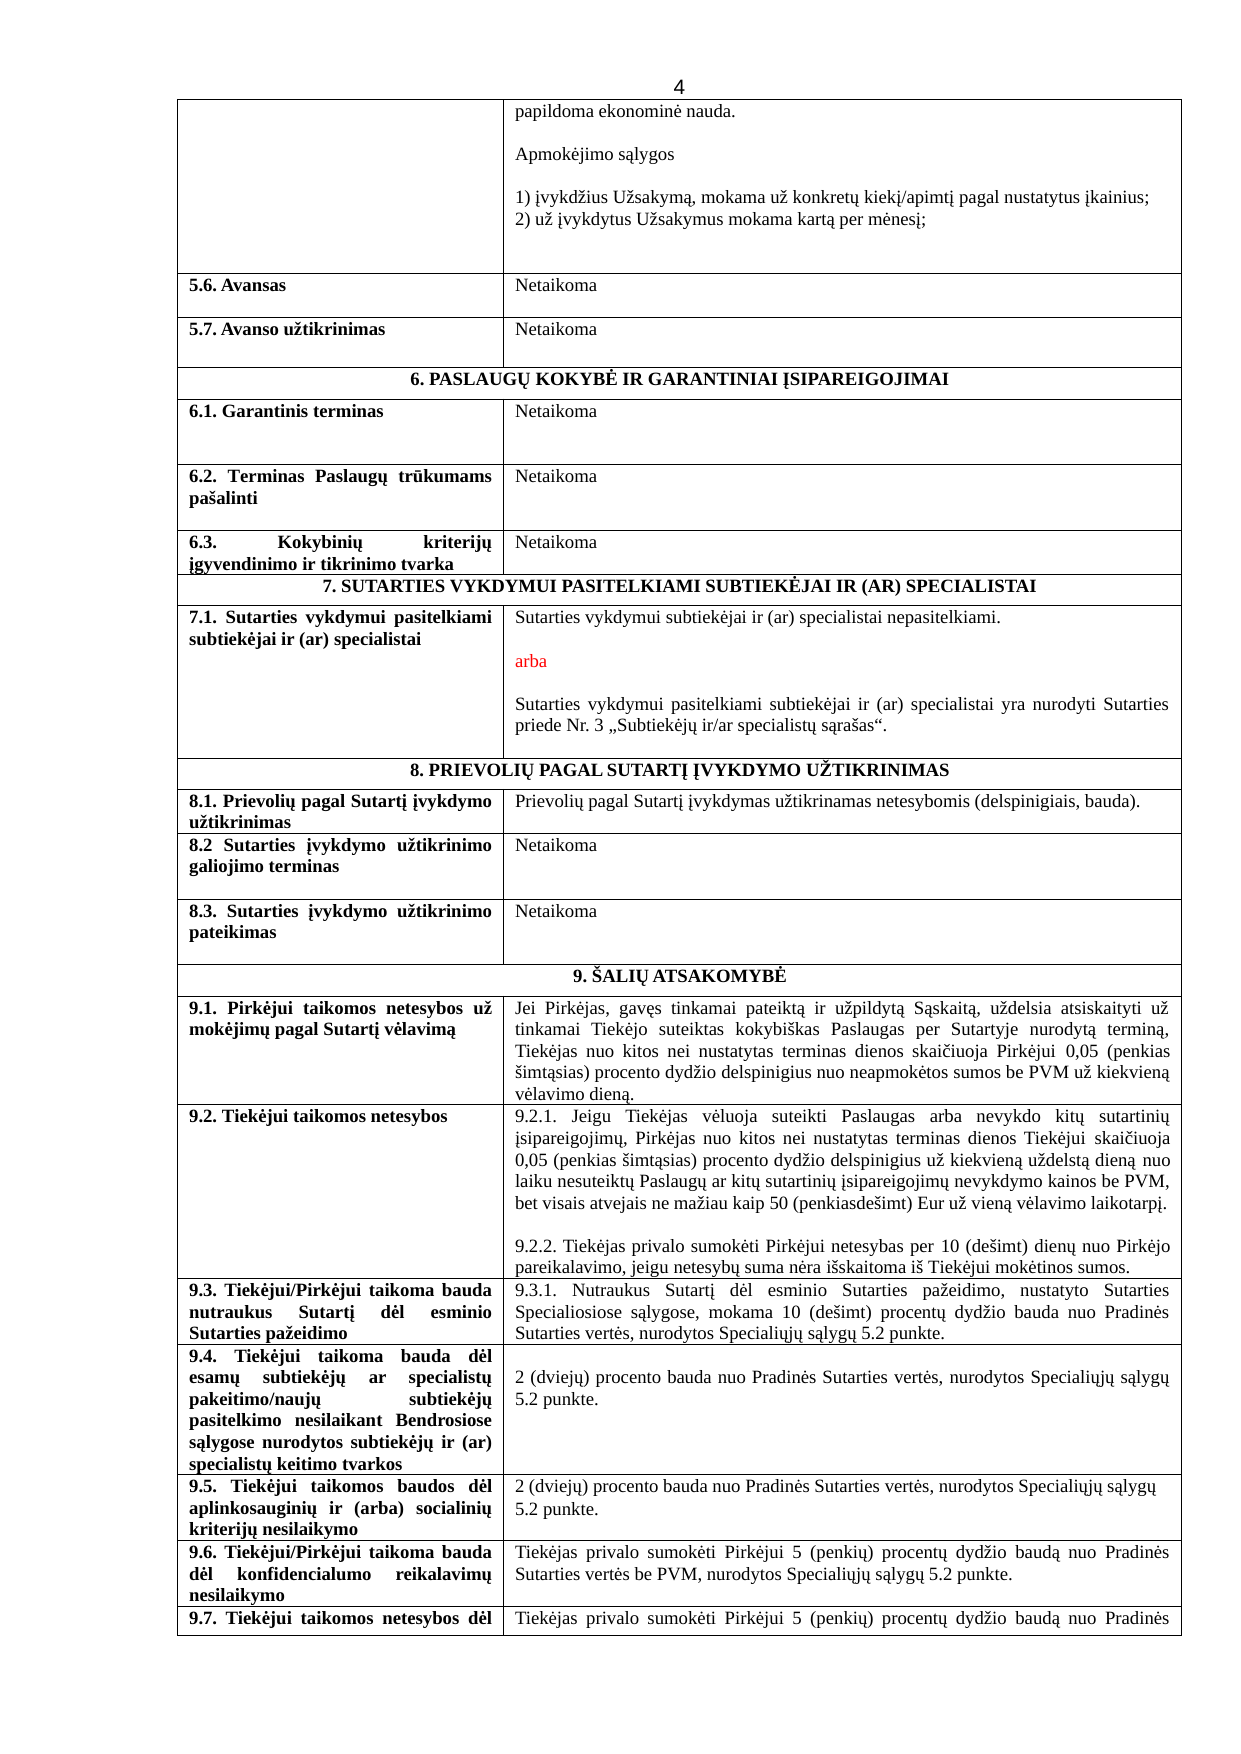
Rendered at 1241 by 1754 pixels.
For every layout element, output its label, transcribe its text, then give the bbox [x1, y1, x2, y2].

table_cell 6.2. Terminas Paslaugų trūkumams pašalinti [178, 465, 503, 530]
table_cell Sutarties vykdymui subtiekėjai ir (ar) specialistai nepasitelkiami. arba Sutarties vykdymui pasitelkiami subtiekėjai ir (ar) specialistai yra nurodyti Sutarties priede Nr. 3 „Subtiekėjų ir/ar specialistų sąrašas“. [504, 606, 1181, 757]
table_cell 2 (dviejų) procento bauda nuo Pradinės Sutarties vertės, nurodytos Specialiųjų sąlygų 5.2 punkte. [504, 1475, 1181, 1540]
table_cell 2 (dviejų) procento bauda nuo Pradinės Sutarties vertės, nurodytos Specialiųjų sąlygų 5.2 punkte. [504, 1345, 1181, 1474]
table_cell Tiekėjas privalo sumokėti Pirkėjui 5 (penkių) procentų dydžio baudą nuo Pradinės Sutarties vertės be PVM, nurodytos Specialiųjų sąlygų 5.2 punkte. [504, 1541, 1181, 1606]
table_cell 8.3. Sutarties įvykdymo užtikrinimo pateikimas [178, 900, 503, 964]
table_cell Prievolių pagal Sutartį įvykdymas užtikrinamas netesybomis (delspinigiais, bauda). [504, 790, 1181, 833]
table_cell 5.6. Avansas [178, 274, 503, 317]
table_cell Netaikoma [504, 900, 1181, 964]
table_cell Netaikoma [504, 400, 1181, 464]
table_cell 8. PRIEVOLIŲ PAGAL SUTARTĮ ĮVYKDYMO UŽTIKRINIMAS [178, 759, 1181, 789]
table_cell 9.4. Tiekėjui taikoma bauda dėl esamų subtiekėjų ar specialistų pakeitimo/naujų subtiekėjų pasitelkimo nesilaikant Bendrosiose sąlygose nurodytos subtiekėjų ir (ar) specialistų keitimo tvarkos [178, 1345, 503, 1474]
table_cell 9.3.1. Nutraukus Sutartį dėl esminio Sutarties pažeidimo, nustatyto Sutarties Specialiosiose sąlygose, mokama 10 (dešimt) procentų dydžio bauda nuo Pradinės Sutarties vertės, nurodytos Specialiųjų sąlygų 5.2 punkte. [504, 1279, 1181, 1344]
table_cell 8.1. Prievolių pagal Sutartį įvykdymo užtikrinimas [178, 790, 503, 833]
table_cell 9.2. Tiekėjui taikomos netesybos [178, 1105, 503, 1278]
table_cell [504, 1607, 1181, 1635]
table_cell 9.1. Pirkėjui taikomos netesybos už mokėjimų pagal Sutartį vėlavimą [178, 997, 503, 1104]
table_cell 5.7. Avanso užtikrinimas [178, 318, 503, 367]
table_cell Jei Pirkėjas, gavęs tinkamai pateiktą ir užpildytą Sąskaitą, uždelsia atsiskaityti už tinkamai Tiekėjo suteiktas kokybiškas Paslaugas per Sutartyje nurodytą terminą, Tiekėjas nuo kitos nei nustatytas terminas dienos skaičiuoja Pirkėjui 0,05 (penkias šimtąsias) procento dydžio delspinigius nuo neapmokėtos sumos be PVM už kiekvieną vėlavimo dieną. [504, 997, 1181, 1104]
table_cell 8.2 Sutarties įvykdymo užtikrinimo galiojimo terminas [178, 834, 503, 898]
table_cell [178, 100, 503, 272]
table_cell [504, 100, 1181, 272]
table_cell 9.2.1. Jeigu Tiekėjas vėluoja suteikti Paslaugas arba nevykdo kitų sutartinių įsipareigojimų, Pirkėjas nuo kitos nei nustatytas terminas dienos Tiekėjui skaičiuoja 0,05 (penkias šimtąsias) procento dydžio delspinigius už kiekvieną uždelstą dieną nuo laiku nesuteiktų Paslaugų ar kitų sutartinių įsipareigojimų nevykdymo kainos be PVM, bet visais atvejais ne mažiau kaip 50 (penkiasdešimt) Eur už vieną vėlavimo laikotarpį. 9.2.2. Tiekėjas privalo sumokėti Pirkėjui netesybas per 10 (dešimt) dienų nuo Pirkėjo pareikalavimo, jeigu netesybų suma nėra išskaitoma iš Tiekėjui mokėtinos sumos. [504, 1105, 1181, 1278]
table_cell Netaikoma [504, 465, 1181, 530]
table_cell 7. SUTARTIES VYKDYMUI PASITELKIAMI SUBTIEKĖJAI IR (AR) SPECIALISTAI [178, 575, 1181, 605]
table_cell Netaikoma [504, 274, 1181, 317]
table_cell 9.3. Tiekėjui/Pirkėjui taikoma bauda nutraukus Sutartį dėl esminio Sutarties pažeidimo [178, 1279, 503, 1344]
table_cell Netaikoma [504, 318, 1181, 367]
table_cell 6.3. Kokybinių kriterijų įgyvendinimo ir tikrinimo tvarka [178, 531, 503, 574]
table_cell 7.1. Sutarties vykdymui pasitelkiami subtiekėjai ir (ar) specialistai [178, 606, 503, 757]
table_cell Netaikoma [504, 834, 1181, 898]
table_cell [178, 1607, 503, 1635]
table_cell 9. ŠALIŲ ATSAKOMYBĖ [178, 965, 1181, 996]
table_cell Netaikoma [504, 531, 1181, 574]
table_cell 9.5. Tiekėjui taikomos baudos dėl aplinkosauginių ir (arba) socialinių kriterijų nesilaikymo [178, 1475, 503, 1540]
table_cell 6. PASLAUGŲ KOKYBĖ IR GARANTINIAI ĮSIPAREIGOJIMAI [178, 368, 1181, 398]
table_cell 6.1. Garantinis terminas [178, 400, 503, 464]
table_cell 9.6. Tiekėjui/Pirkėjui taikoma bauda dėl konfidencialumo reikalavimų nesilaikymo [178, 1541, 503, 1606]
